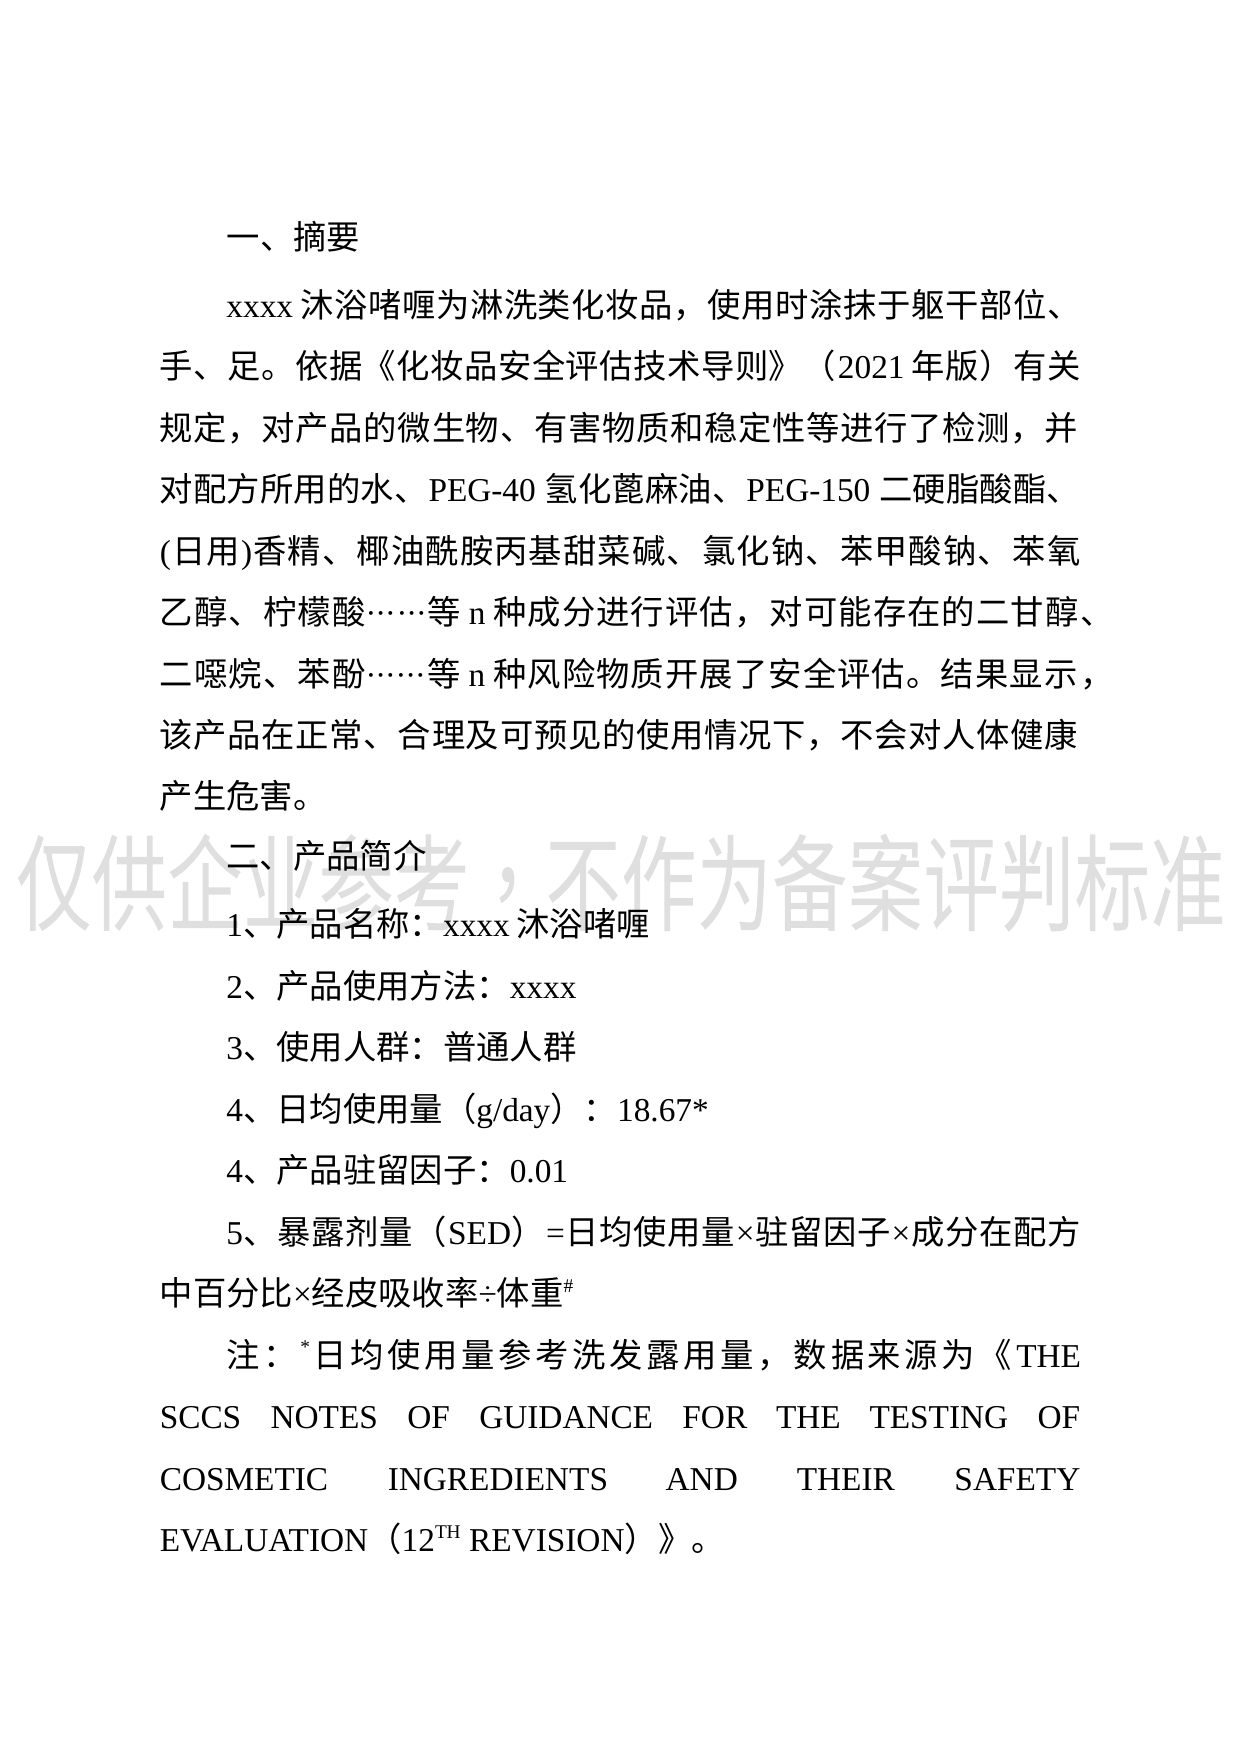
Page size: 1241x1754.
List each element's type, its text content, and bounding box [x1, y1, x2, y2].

title 一、摘要 [159, 202, 1081, 268]
text xxxx沐浴啫喱为淋洗类化妆品，使用时涂抹于躯干部位、手、足。依据《化妆品安全评估技术导则》（2021年版）有关规定，对产品的微生物、有害物质和稳定性等进行了检测，并对配方所用的水、PEG-40 氢化蓖麻油、PEG-150 二硬脂酸酯、(日用)香精、椰油酰胺丙基甜菜碱、氯化钠、苯甲酸钠、苯氧乙醇、柠檬酸……等n种成分进行评估，对可能存在的二甘醇、二噁烷、苯酚……等n种风险物质开展了安全评估。结果显示，该产品在正常、合理及可预见的使用情况下，不会对人体健康产生危害。 [159, 268, 1081, 821]
text 注：*日均使用量参考洗发露用量，数据来源为《THE SCCS NOTES OF GUIDANCE FOR THE TESTING OF COSMETIC INGREDIENTS AND THEIR SAFETY EVALUATION（12TH REVISION）》。 [159, 1318, 1081, 1564]
text 4、产品驻留因子：0.01 [159, 1133, 1081, 1195]
text 4、日均使用量（g/day）：18.67* [159, 1072, 1081, 1133]
text 2、产品使用方法：xxxx [159, 949, 1081, 1011]
text 5、暴露剂量（SED）=日均使用量×驻留因子×成分在配方中百分比×经皮吸收率÷体重# [159, 1195, 1081, 1318]
text 3、使用人群：普通人群 [159, 1011, 1081, 1072]
title 二、产品简介 [159, 821, 1081, 888]
text 1、产品名称：xxxx沐浴啫喱 [159, 888, 1081, 949]
